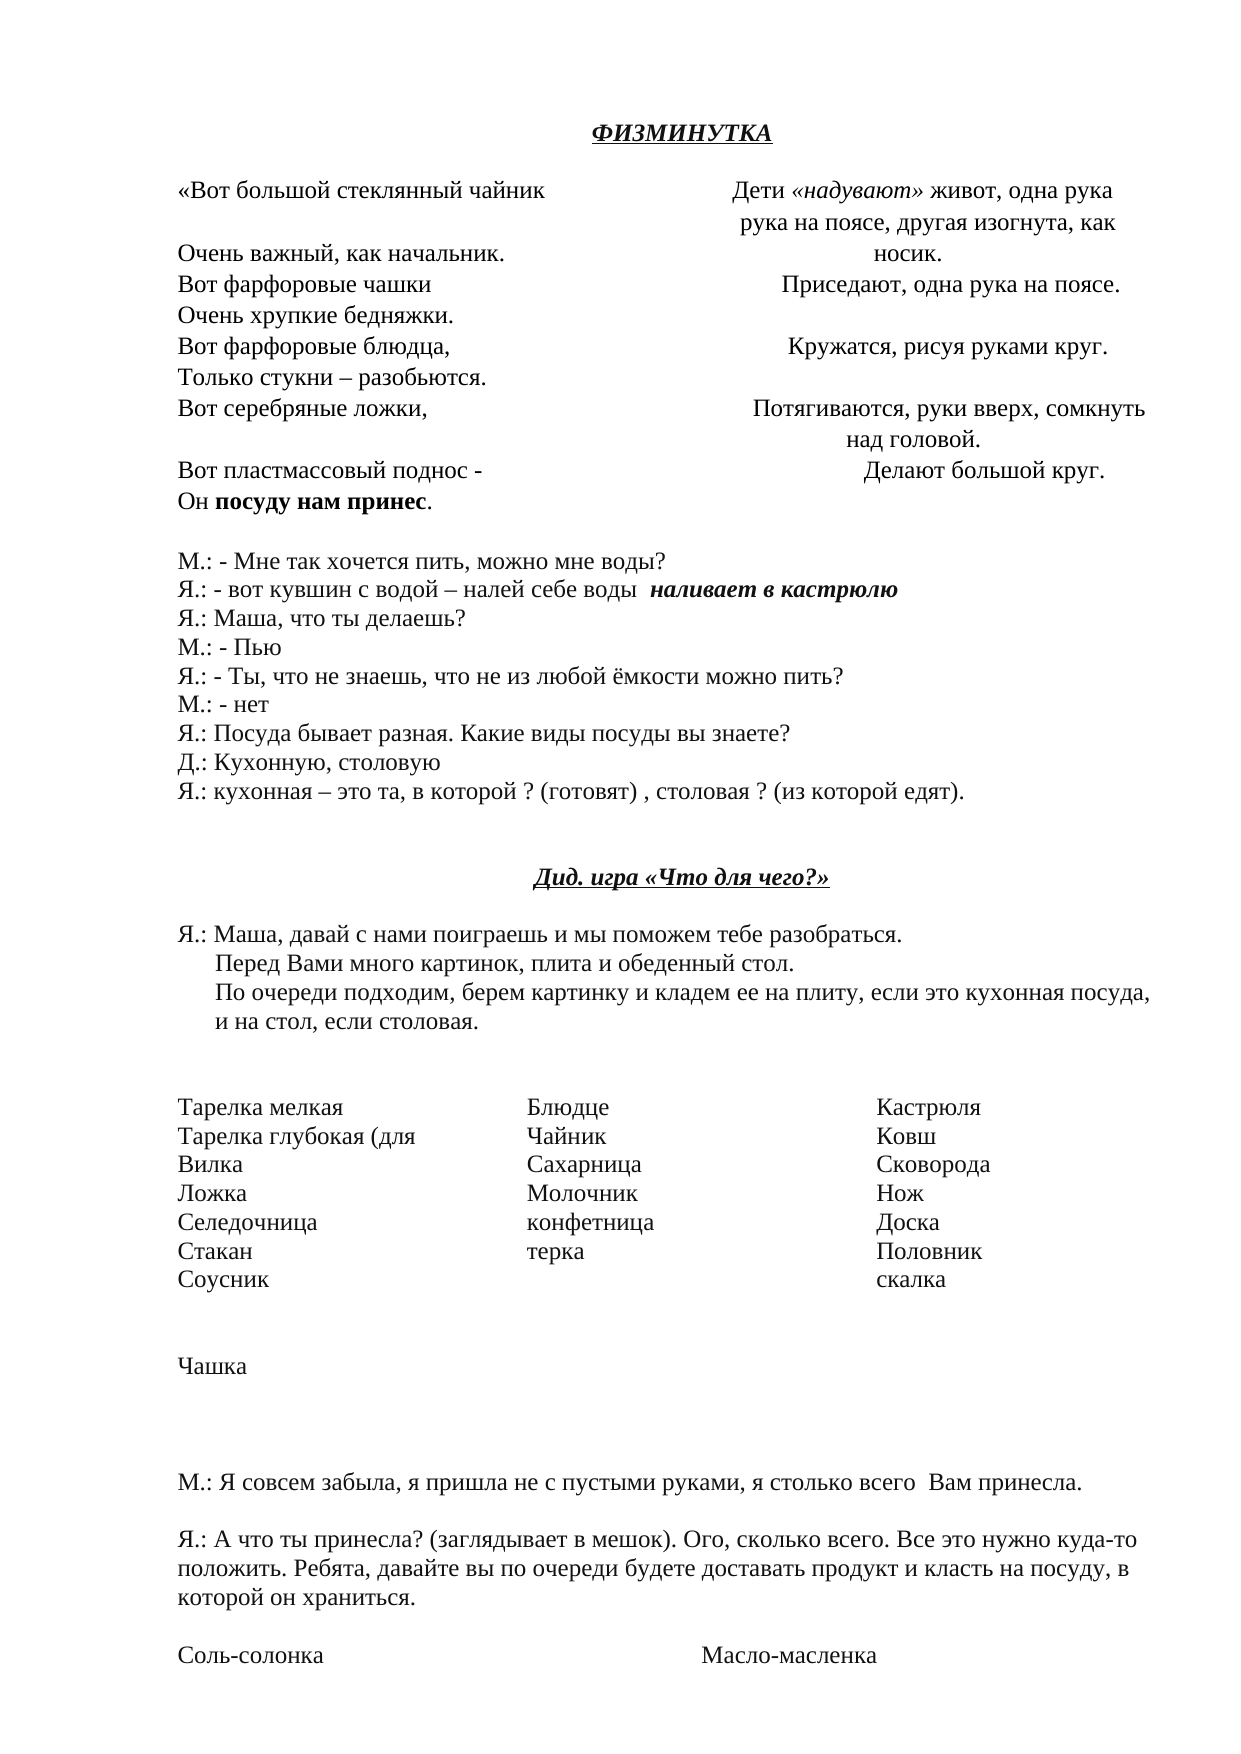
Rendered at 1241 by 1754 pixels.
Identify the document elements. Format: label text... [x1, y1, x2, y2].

text Чашка [177, 1351, 453, 1379]
text Я.: - вот кувшин с водой – налей себе воды наливает в кастрюлю [177, 574, 1152, 603]
text Вот пластмассовый поднос - Делают большой круг. [177, 455, 1152, 484]
text ФИЗМИНУТКА [177, 118, 1152, 147]
text терка [527, 1236, 802, 1264]
text Только стукни – разобьются. [177, 362, 1152, 391]
text Доска [876, 1207, 1152, 1236]
text скалка [876, 1264, 1152, 1293]
text рука на поясе, другая изогнута, как [177, 207, 1152, 235]
text над головой. [177, 424, 1152, 453]
text Я.: Маша, давай с нами поиграешь и мы поможем тебе разобраться. [177, 919, 1152, 948]
text Я.: кухонная – это та, в которой ? (готовят) , столовая ? (из которой едят). [177, 776, 1152, 804]
text Вот фарфоровые чашки Приседают, одна рука на поясе. [177, 269, 1152, 297]
text Дид. игра «Что для чего?» [177, 862, 1152, 891]
text Вилка [177, 1149, 453, 1178]
text конфетница [527, 1207, 802, 1236]
text «Вот большой стеклянный чайник Дети «надувают» живот, одна рука [177, 176, 1152, 204]
text Тарелка глубокая (для [177, 1121, 453, 1149]
text Сковорода [876, 1149, 1152, 1178]
text Селедочница [177, 1207, 453, 1236]
text Нож [876, 1178, 1152, 1207]
text По очереди подходим, берем картинку и кладем ее на плиту, если это кухонная посуда, [177, 977, 1152, 1006]
text М.: - нет [177, 689, 1152, 718]
text Ковш [876, 1121, 1152, 1149]
text М.: - Пью [177, 632, 1152, 661]
text Кастрюля [876, 1092, 1152, 1121]
text Соусник [177, 1264, 453, 1293]
text Стакан [177, 1236, 453, 1264]
text Половник [876, 1236, 1152, 1264]
text Ложка [177, 1178, 453, 1207]
text Чайник [527, 1121, 802, 1149]
text Вот серебряные ложки, Потягиваются, руки вверх, сомкнуть [177, 393, 1152, 422]
text Соль-солонка [177, 1640, 627, 1669]
text Блюдце [527, 1092, 802, 1121]
text Молочник [527, 1178, 802, 1207]
text Масло-масленка [701, 1640, 1152, 1669]
text Сахарница [527, 1149, 802, 1178]
text Я.: Маша, что ты делаешь? [177, 603, 1152, 632]
text Он посуду нам принес. [177, 486, 1152, 515]
text Д.: Кухонную, столовую [177, 747, 1152, 776]
text и на стол, если столовая. [177, 1006, 1152, 1034]
text Перед Вами много картинок, плита и обеденный стол. [177, 948, 1152, 977]
text Очень хрупкие бедняжки. [177, 300, 1152, 328]
text М.: Я совсем забыла, я пришла не с пустыми руками, я столько всего Вам принесла. [177, 1467, 1152, 1495]
text Я.: А что ты принесла? (заглядывает в мешок). Ого, сколько всего. Все это нужно куда-то положить. Ребята, давайте вы по очереди будете доставать продукт и класть на посуду, в которой он храниться. [177, 1524, 1152, 1611]
text Очень важный, как начальник. носик. [177, 238, 1152, 266]
text Я.: Посуда бывает разная. Какие виды посуды вы знаете? [177, 718, 1152, 747]
text Я.: - Ты, что не знаешь, что не из любой ёмкости можно пить? [177, 661, 1152, 689]
text М.: - Мне так хочется пить, можно мне воды? [177, 546, 1152, 574]
text Вот фарфоровые блюдца, Кружатся, рисуя руками круг. [177, 331, 1152, 359]
text Тарелка мелкая [177, 1092, 453, 1121]
